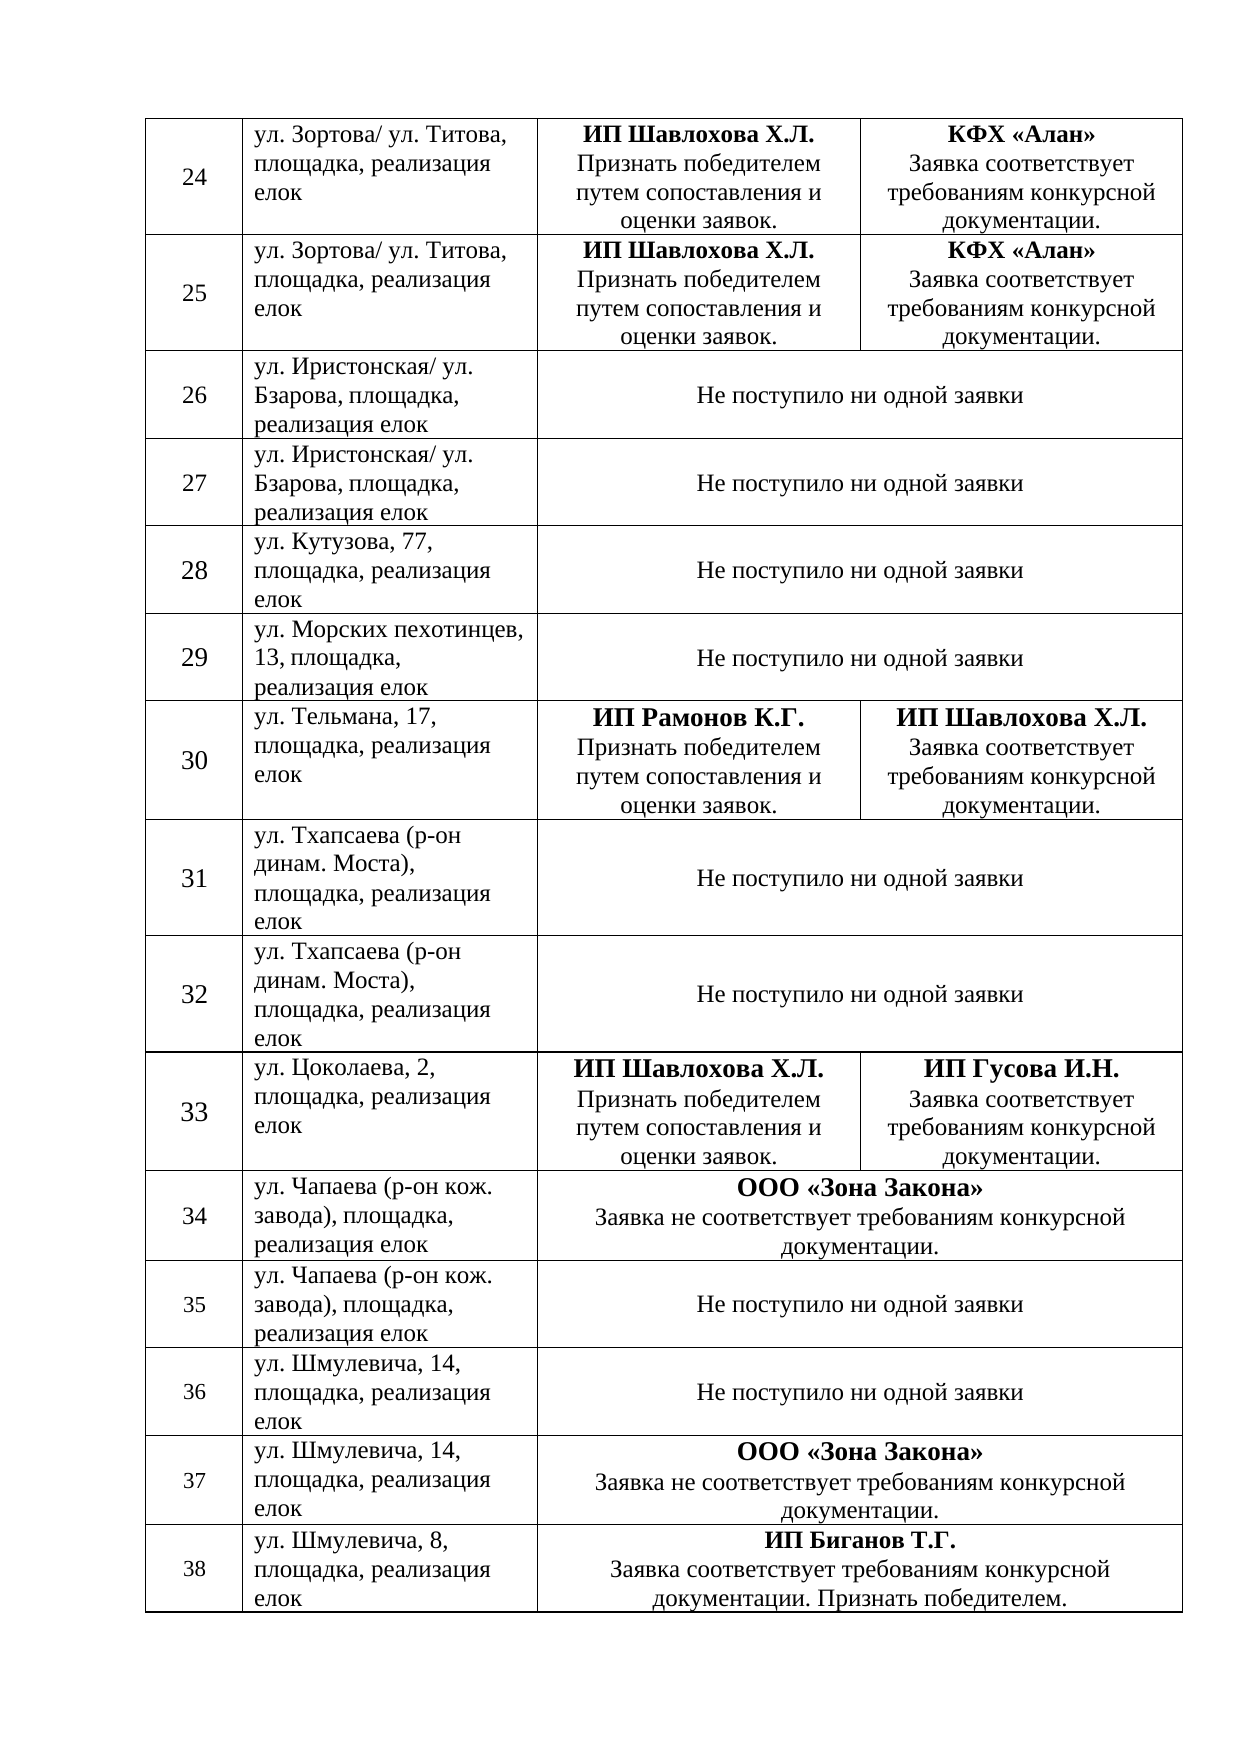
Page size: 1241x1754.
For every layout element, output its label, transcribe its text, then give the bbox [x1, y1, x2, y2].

table_cell ООО «Зона Закона» Заявка не соответствует требованиям конкурсной документации. [538, 1436, 1182, 1524]
table_cell 25 [146, 235, 242, 350]
table_cell ООО «Зона Закона» Заявка не соответствует требованиям конкурсной документации. [538, 1171, 1182, 1259]
table_cell Не поступило ни одной заявки [538, 1348, 1182, 1434]
table_cell ул. Морских пехотинцев, 13, площадка, реализация елок [243, 614, 537, 700]
table_cell 34 [146, 1171, 242, 1259]
table_cell ИП Шавлохова Х.Л. Признать победителем путем сопоставления и оценки заявок. [538, 1053, 860, 1170]
table_cell 26 [146, 351, 242, 438]
table_cell 36 [146, 1348, 242, 1434]
table_cell 27 [146, 439, 242, 525]
table_cell ИП Шавлохова Х.Л. Признать победителем путем сопоставления и оценки заявок. [538, 119, 860, 234]
table_cell ул. Тхапсаева (р-он динам. Моста), площадка, реализация елок [243, 936, 537, 1051]
table_cell Не поступило ни одной заявки [538, 439, 1182, 525]
table_cell Не поступило ни одной заявки [538, 820, 1182, 935]
table_cell 29 [146, 614, 242, 700]
table_cell ул. Зортова/ ул. Титова, площадка, реализация елок [243, 119, 537, 234]
table_cell ул. Зортова/ ул. Титова, площадка, реализация елок [243, 235, 537, 350]
table_cell Не поступило ни одной заявки [538, 614, 1182, 700]
table_cell ул. Шмулевича, 14, площадка, реализация елок [243, 1348, 537, 1434]
table_cell 38 [146, 1525, 242, 1611]
table_cell Не поступило ни одной заявки [538, 936, 1182, 1051]
table_cell ИП Рамонов К.Г. Признать победителем путем сопоставления и оценки заявок. [538, 701, 860, 819]
table_cell 33 [146, 1053, 242, 1170]
table_cell 30 [146, 701, 242, 819]
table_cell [243, 1525, 537, 1611]
table_cell ул. Чапаева (р-он кож. завода), площадка, реализация елок [243, 1261, 537, 1347]
table_cell КФХ «Алан» Заявка соответствует требованиям конкурсной документации. [861, 119, 1182, 234]
table_cell Не поступило ни одной заявки [538, 351, 1182, 438]
table_cell 35 [146, 1261, 242, 1347]
table_cell ул. Шмулевича, 14, площадка, реализация елок [243, 1436, 537, 1524]
table_cell КФХ «Алан» Заявка соответствует требованиям конкурсной документации. [861, 235, 1182, 350]
table_cell Не поступило ни одной заявки [538, 1261, 1182, 1347]
table_cell 31 [146, 820, 242, 935]
table_cell ИП Гусова И.Н. Заявка соответствует требованиям конкурсной документации. [861, 1053, 1182, 1170]
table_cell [538, 1525, 1182, 1611]
table_cell ул. Тхапсаева (р-он динам. Моста), площадка, реализация елок [243, 820, 537, 935]
table_cell ИП Шавлохова Х.Л. Признать победителем путем сопоставления и оценки заявок. [538, 235, 860, 350]
table_cell ул. Тельмана, 17, площадка, реализация елок [243, 701, 537, 819]
table_cell ул. Иристонская/ ул. Бзарова, площадка, реализация елок [243, 439, 537, 525]
table_cell 37 [146, 1436, 242, 1524]
table_cell 24 [146, 119, 242, 234]
table_cell ул. Кутузова, 77, площадка, реализация елок [243, 526, 537, 613]
table_cell ул. Иристонская/ ул. Бзарова, площадка, реализация елок [243, 351, 537, 438]
table_cell ИП Шавлохова Х.Л. Заявка соответствует требованиям конкурсной документации. [861, 701, 1182, 819]
table_cell ул. Чапаева (р-он кож. завода), площадка, реализация елок [243, 1171, 537, 1259]
table_cell ул. Цоколаева, 2, площадка, реализация елок [243, 1053, 537, 1170]
table_cell Не поступило ни одной заявки [538, 526, 1182, 613]
table_cell 32 [146, 936, 242, 1051]
table_cell 28 [146, 526, 242, 613]
